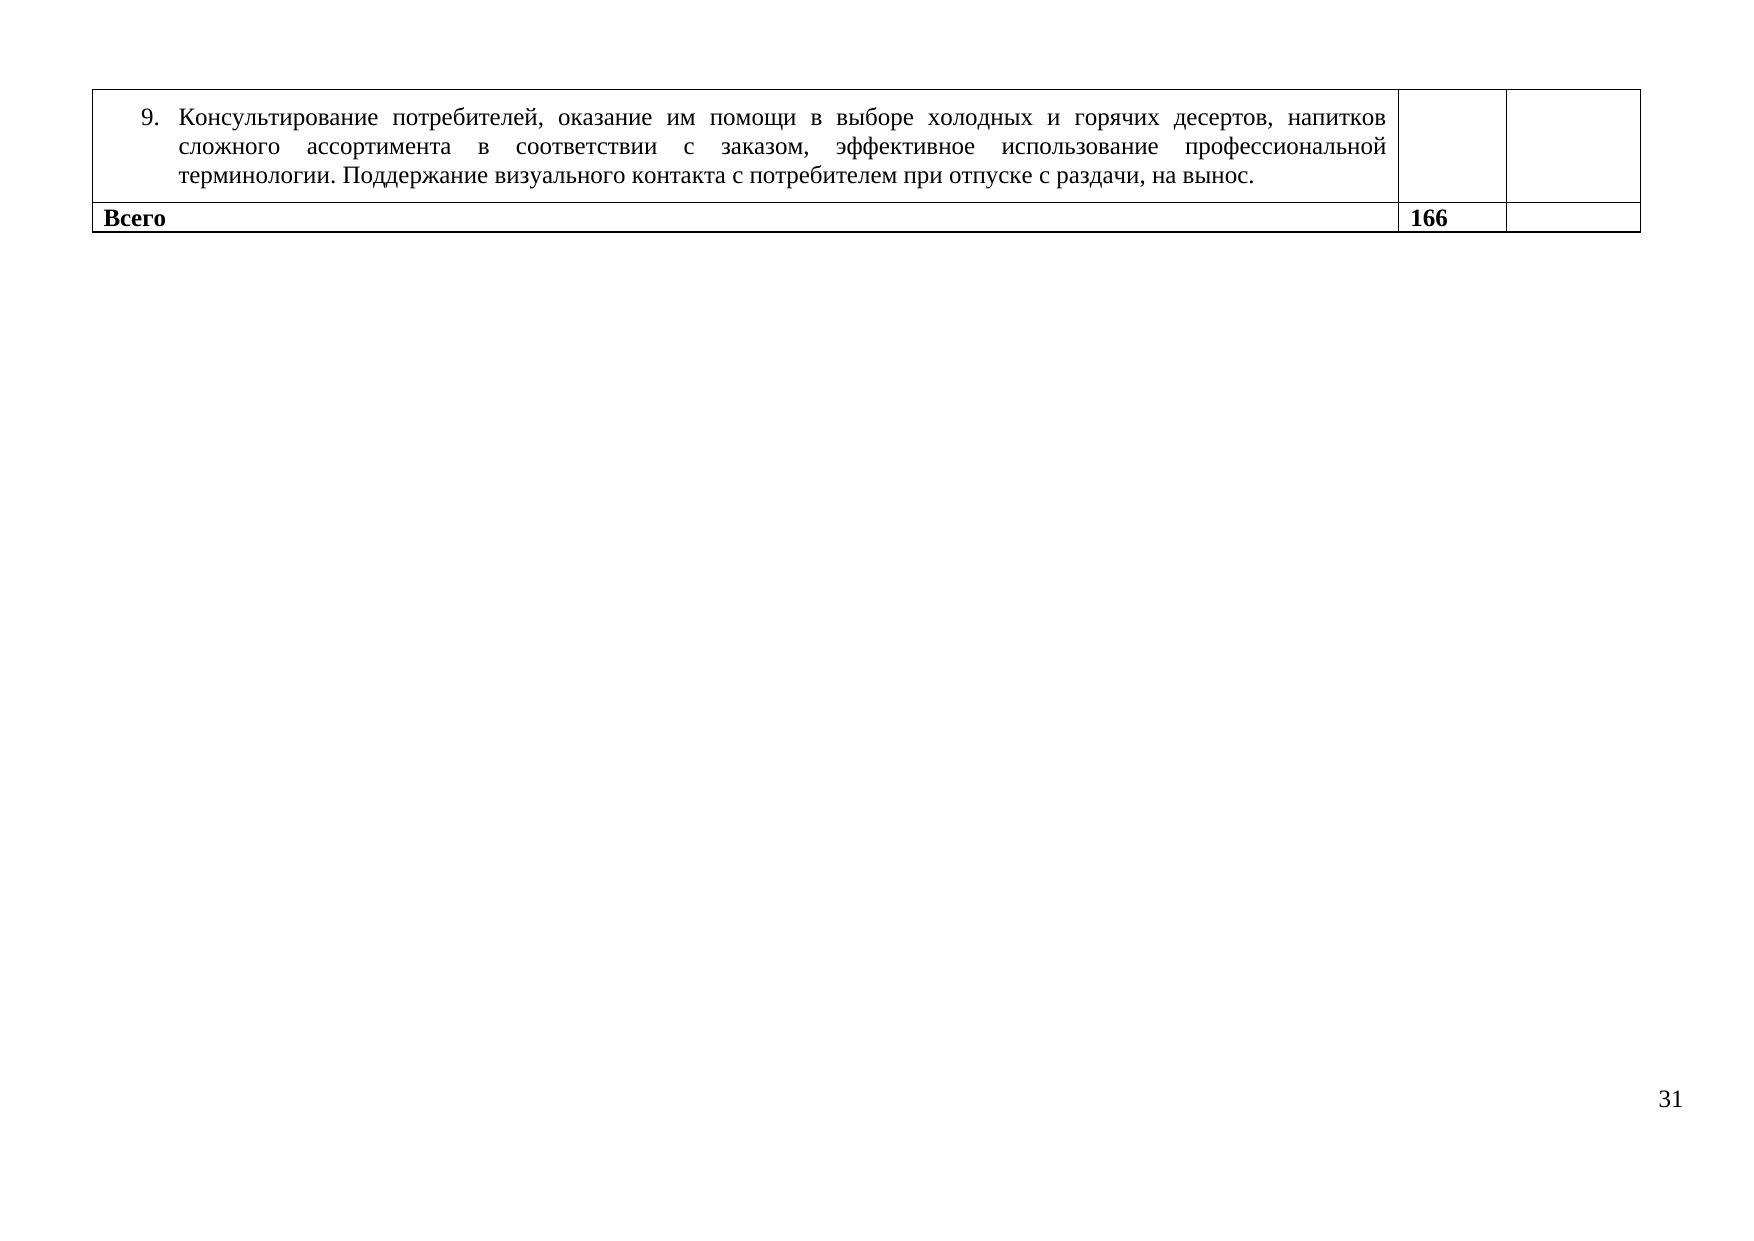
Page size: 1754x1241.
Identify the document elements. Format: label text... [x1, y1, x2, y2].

table_cell 166 [1399, 203, 1506, 231]
table_cell [1399, 90, 1506, 202]
table_cell Всего [93, 203, 1398, 231]
table_cell [1507, 90, 1640, 202]
table_cell Консультирование потребителей, оказание им помощи в выборе холодных и горячих десертов, напитков сложного ассортимента в соответствии с заказом, эффективное использование профессиональной терминологии. Поддержание визуального контакта с потребителем при отпуске с раздачи, на вынос. [93, 90, 1398, 202]
table_cell [1507, 203, 1640, 231]
